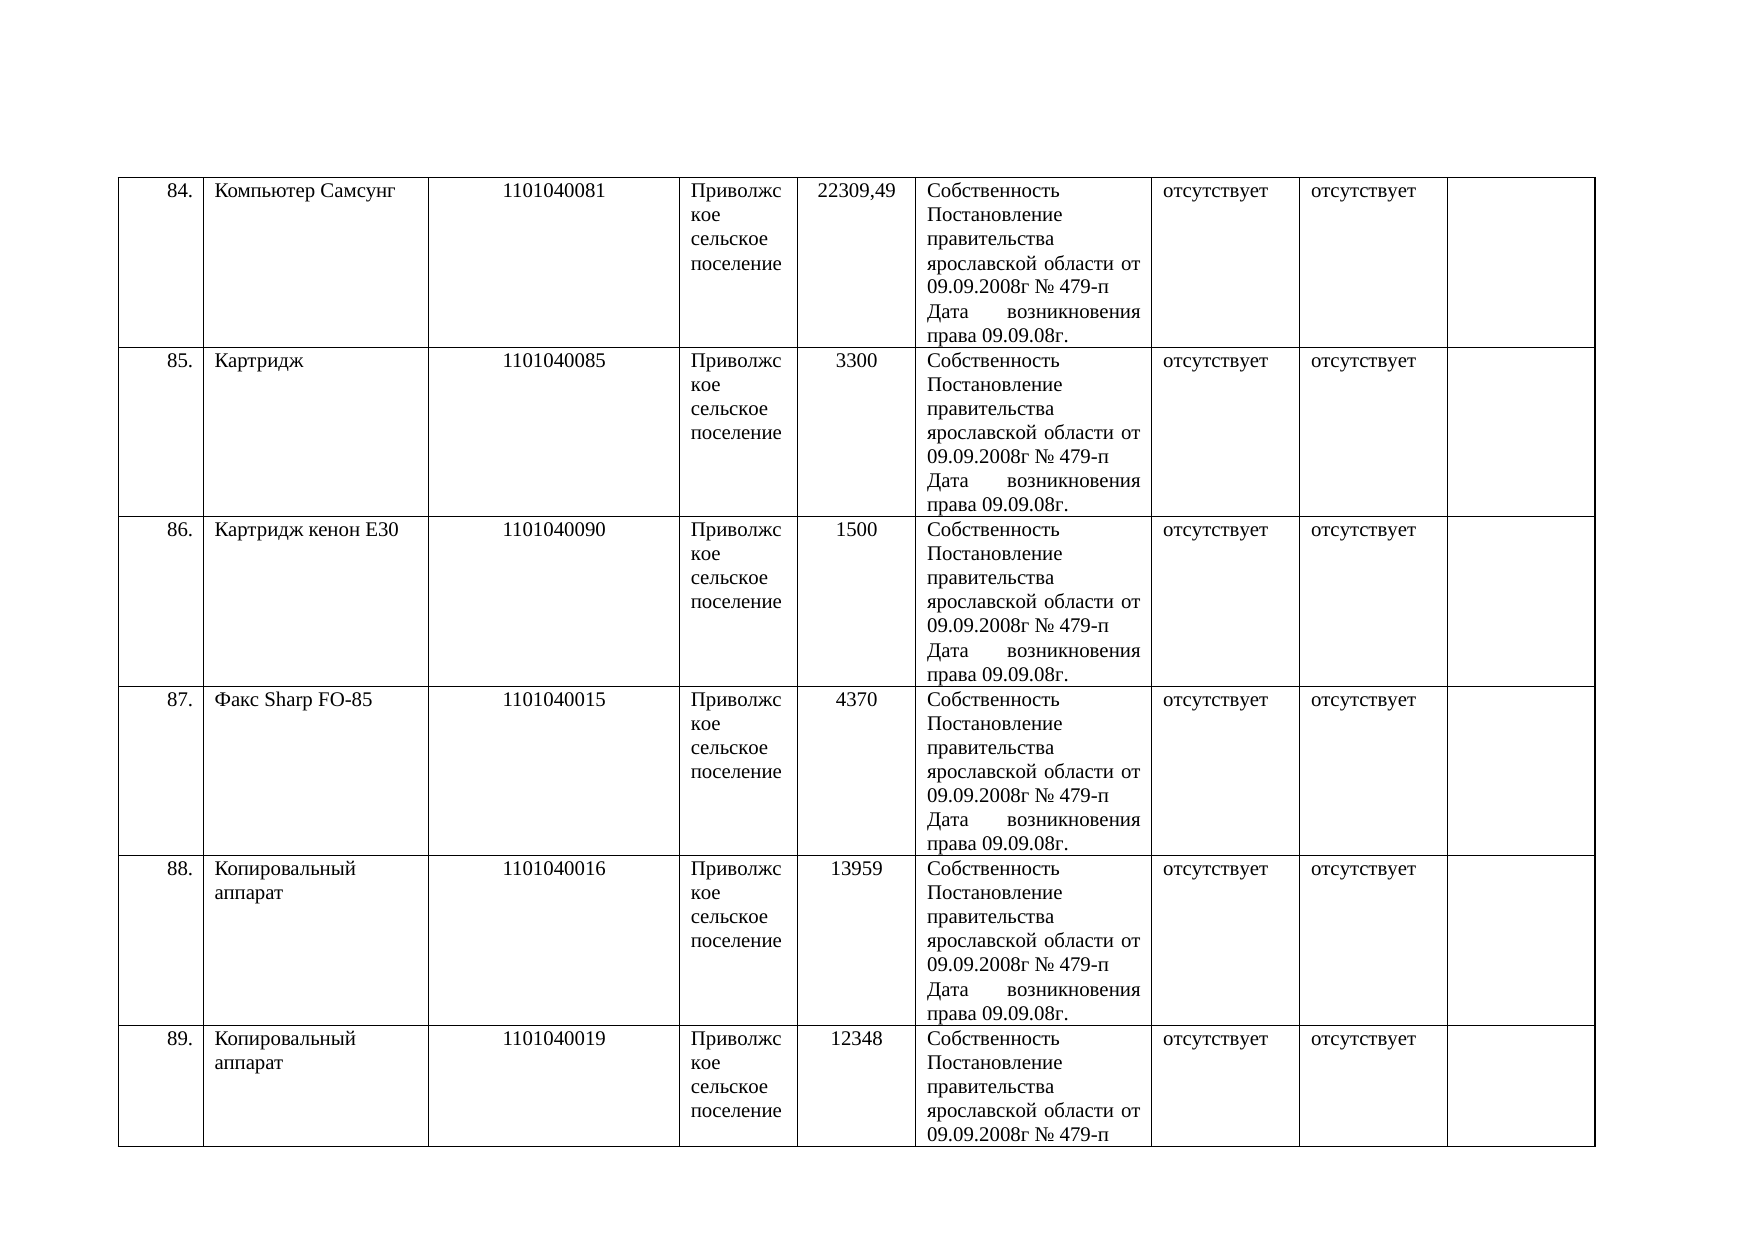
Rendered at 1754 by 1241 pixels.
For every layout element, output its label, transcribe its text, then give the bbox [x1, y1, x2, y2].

table_cell Собственность Постановление правительства ярославской области от 09.09.2008г № 479-п Дата возникновения права 09.09.08г. [916, 517, 1151, 686]
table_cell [680, 178, 797, 347]
table_cell 1101040019 [429, 1026, 679, 1146]
table_cell Собственность Постановление правительства ярославской области от 09.09.2008г № 479-п Дата возникновения права 09.09.08г. [916, 856, 1151, 1024]
table_cell [119, 348, 203, 516]
table_cell 12348 [798, 1026, 915, 1146]
table_cell отсутствует [1300, 178, 1447, 347]
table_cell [204, 1026, 428, 1146]
table_cell отсутствует [1300, 687, 1447, 855]
table_cell [119, 856, 203, 1024]
table_cell отсутствует [1300, 1026, 1447, 1146]
table_cell Картридж [204, 348, 428, 516]
table_cell отсутствует [1300, 348, 1447, 516]
table_cell Приволжское сельское поселение [680, 687, 797, 855]
table_cell [1448, 517, 1594, 686]
table_cell отсутствует [1152, 178, 1299, 347]
table_cell [1448, 1026, 1594, 1146]
table_cell Копировальный аппарат [204, 856, 428, 1024]
table_cell Собственность Постановление правительства ярославской области от 09.09.2008г № 479-п Дата возникновения права 09.09.08г. [916, 348, 1151, 516]
table_cell Приволжское сельское поселение [680, 348, 797, 516]
table_cell 13959 [798, 856, 915, 1024]
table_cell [680, 1026, 797, 1146]
table_cell [119, 687, 203, 855]
table_cell отсутствует [1300, 856, 1447, 1024]
table_cell [1448, 348, 1594, 516]
table_cell [1448, 178, 1594, 347]
table_cell 22309,49 [798, 178, 915, 347]
table_cell 1101040085 [429, 348, 679, 516]
table_cell [119, 1026, 203, 1146]
table_cell отсутствует [1300, 517, 1447, 686]
table_cell отсутствует [1152, 687, 1299, 855]
table_cell Картридж кенон Е30 [204, 517, 428, 686]
table_cell [1448, 856, 1594, 1024]
table_cell 4370 [798, 687, 915, 855]
table_cell 3300 [798, 348, 915, 516]
table_cell 1101040090 [429, 517, 679, 686]
table_cell 1500 [798, 517, 915, 686]
table_cell [1448, 687, 1594, 855]
table_cell Факс Sharp FO-85 [204, 687, 428, 855]
table_cell Приволжское сельское поселение [680, 856, 797, 1024]
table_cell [916, 178, 1151, 347]
table_cell отсутствует [1152, 856, 1299, 1024]
table_cell [119, 178, 203, 347]
table_cell 1101040081 [429, 178, 679, 347]
table_cell Компьютер Самсунг [204, 178, 428, 347]
table_cell 1101040016 [429, 856, 679, 1024]
table_cell [119, 517, 203, 686]
table_cell Приволжское сельское поселение [680, 517, 797, 686]
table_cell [916, 1026, 1151, 1146]
table_cell 1101040015 [429, 687, 679, 855]
table_cell отсутствует [1152, 517, 1299, 686]
table_cell отсутствует [1152, 348, 1299, 516]
table_cell Собственность Постановление правительства ярославской области от 09.09.2008г № 479-п Дата возникновения права 09.09.08г. [916, 687, 1151, 855]
table_cell отсутствует [1152, 1026, 1299, 1146]
